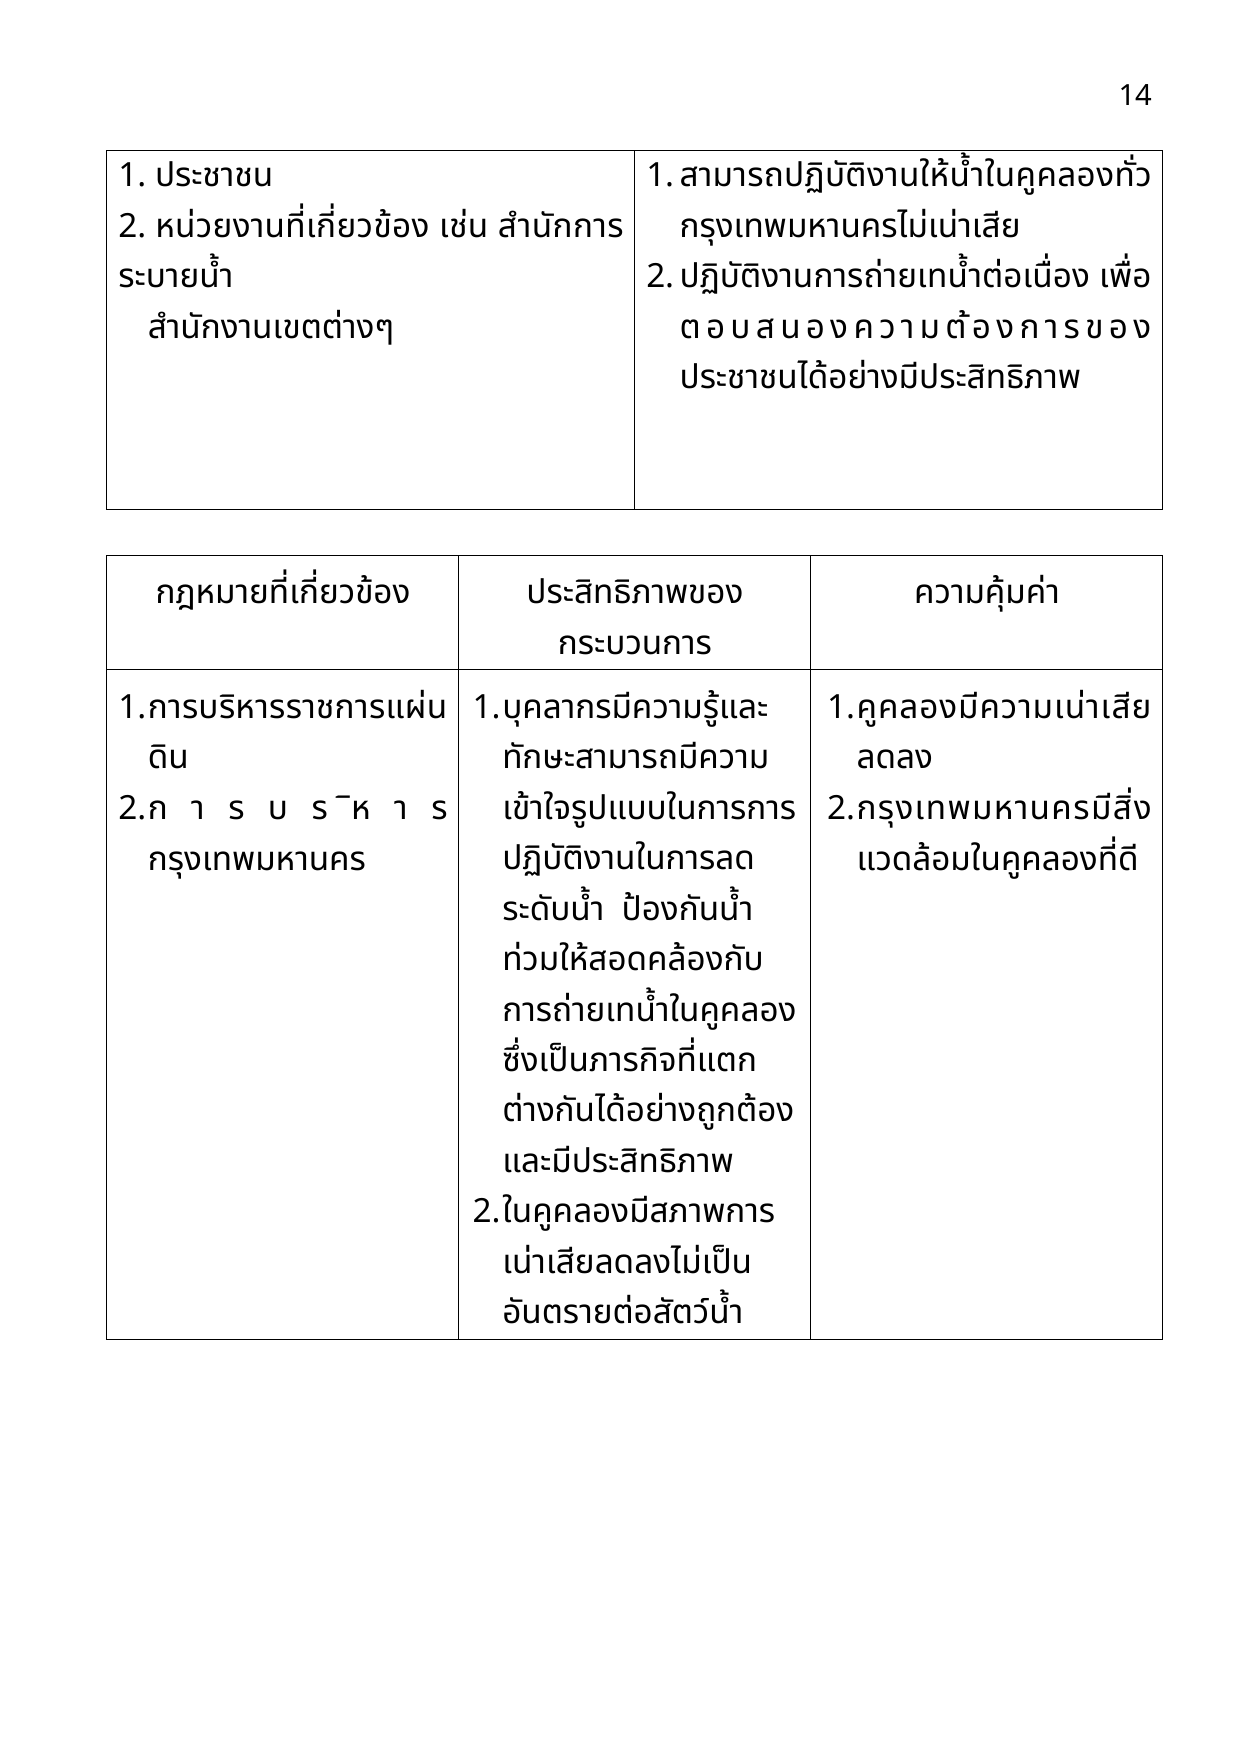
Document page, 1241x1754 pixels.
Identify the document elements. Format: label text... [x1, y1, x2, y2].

table_header ประสิทธิภาพของกระบวนการ [459, 556, 810, 669]
table_cell คูคลองมีความเน่าเสียลดลง กรุงเทพมหานครมีสิ่งแวดล้อมในคูคลองที่ดี [811, 670, 1162, 1339]
table_header ความคุ้มค่า [811, 556, 1162, 669]
table_cell บุคลากรมีความรู้และทักษะสามารถมีความเข้าใจรูปแบบในการการปฏิบัติงานในการลดระดับน้ำ ป้องกันน้ำท่วมให้สอดคล้องกับการถ่ายเทน้ำในคูคลอง ซึ่งเป็นภารกิจที่แตกต่างกันได้อย่างถูกต้องและมีประสิทธิภาพ ในคูคลองมีสภาพการเน่าเสียลดลงไม่เป็นอันตรายต่อสัตว์น้ำ [459, 670, 810, 1339]
table_cell 1. ประชาชน 2. หน่วยงานที่เกี่ยวข้อง เช่น สำนักการระบายน้ำ สำนักงานเขตต่างๆ [107, 151, 634, 508]
table_cell การบริหารราชการแผ่นดิน การบริหารกรุงเทพมหานคร [107, 670, 458, 1339]
table_header กฎหมายที่เกี่ยวข้อง [107, 556, 458, 669]
table_cell สามารถปฏิบัติงานให้น้ำในคูคลองทั่วกรุงเทพมหานครไม่เน่าเสีย ปฏิบัติงานการถ่ายเทน้ำต่อเนื่อง เพื่อตอบสนองความต้องการของประชาชนได้อย่างมีประสิทธิภาพ [635, 151, 1162, 508]
